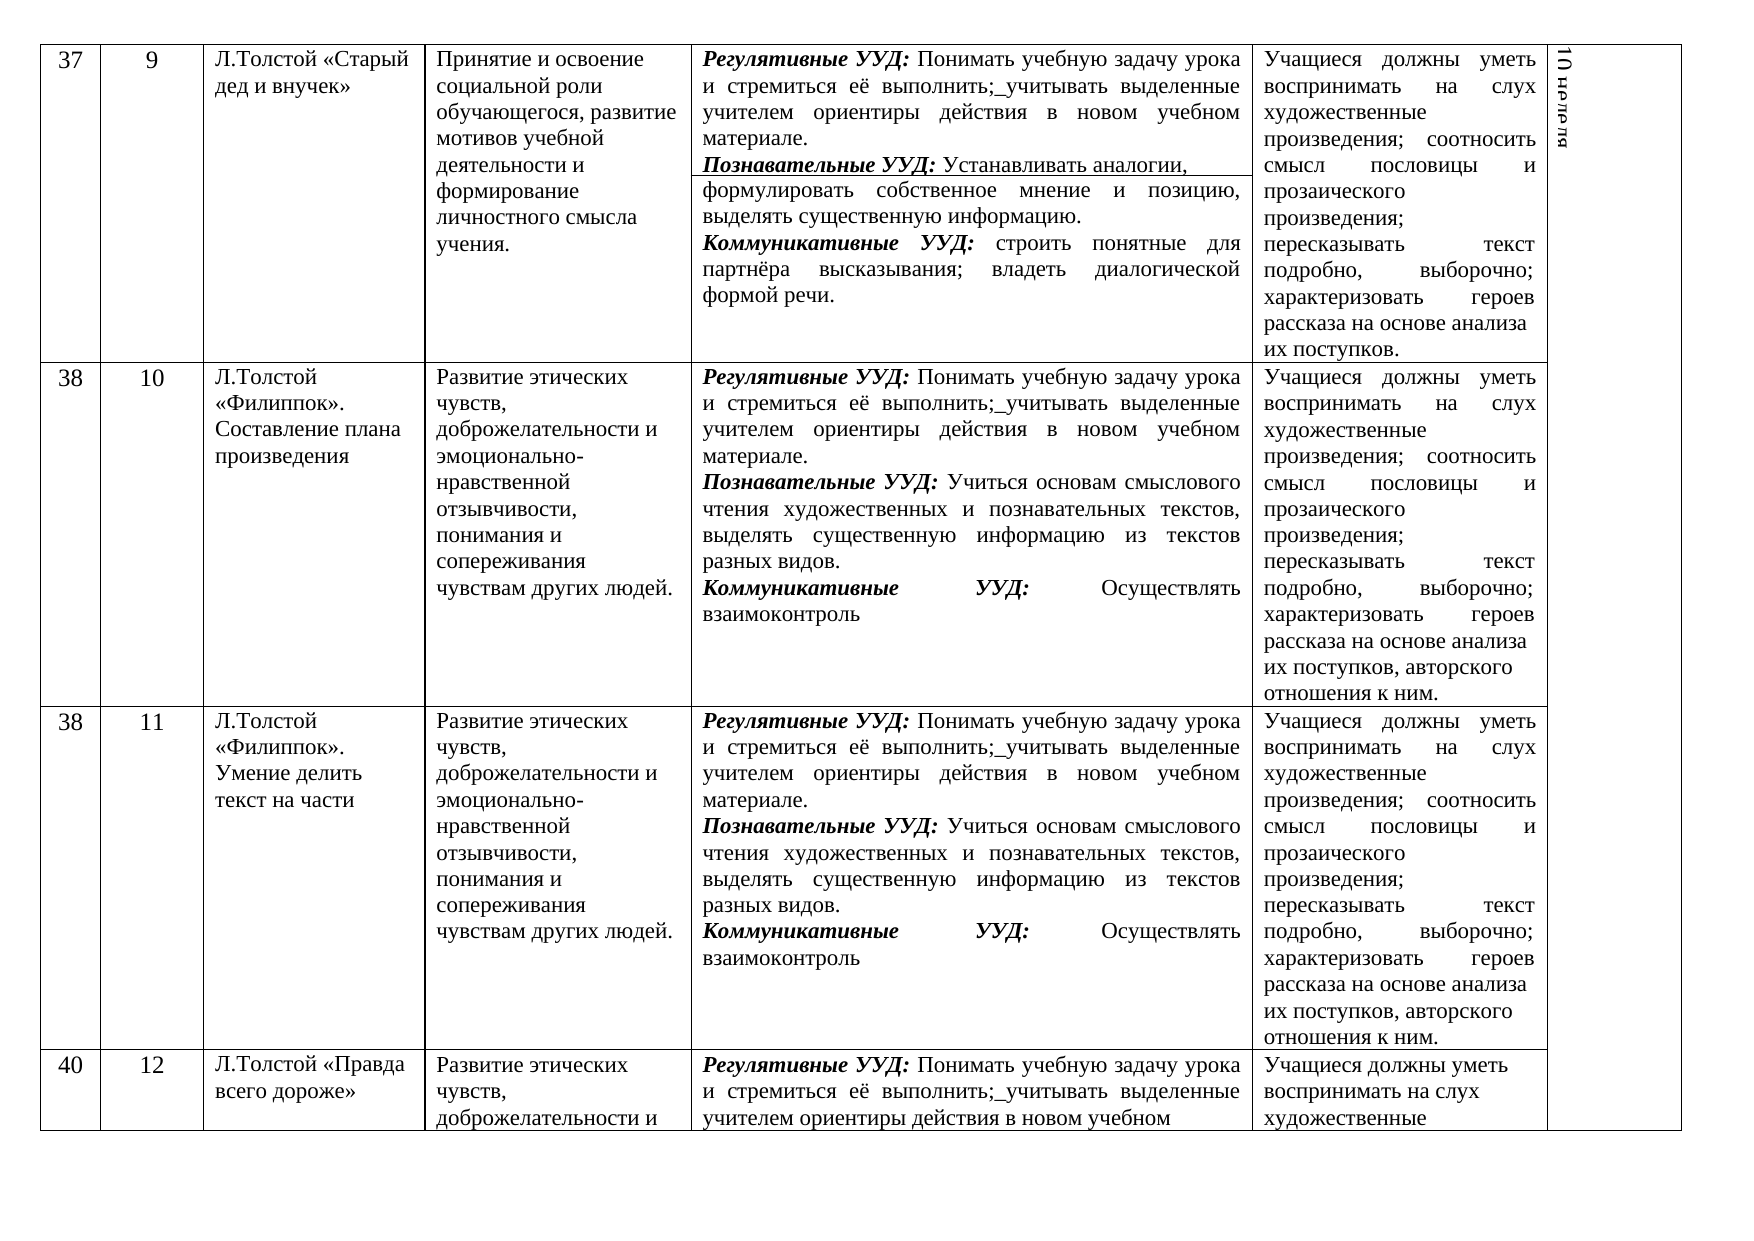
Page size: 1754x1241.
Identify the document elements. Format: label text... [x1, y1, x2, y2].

table_cell Учащиеся должны уметь воспринимать на слух художественные произведения; соотносить смысл пословицы и прозаического произведения; пересказывать текст подробно, выборочно; характеризовать героев рассказа на основе анализа их поступков, авторского отношения к ним. [1253, 707, 1547, 1049]
table_header 9 [101, 45, 203, 362]
table_cell Учащиеся должны уметь воспринимать на слух художественные [1253, 1050, 1547, 1130]
table_cell Регулятивные УУД: Понимать учебную задачу урока и стремиться её выполнить;_учитывать выделенные учителем ориентиры действия в новом учебном материале. Познавательные УУД: Учиться основам смыслового чтения художественных и познавательных текстов, выделять существенную информацию из текстов разных видов. Коммуникативные УУД: Осуществлять взаимоконтроль [692, 363, 1252, 706]
table_cell формулировать собственное мнение и позицию, выделять существенную информацию. Коммуникативные УУД: строить понятные для партнёра высказывания; владеть диалогической формой речи. [692, 176, 1252, 362]
table_header 37 [41, 45, 100, 362]
table_cell Развитие этических чувств, доброжелательности и эмоциональнонравственной отзывчивости, понимания и сопереживания чувствам других людей. [426, 707, 691, 1049]
table_cell 40 [41, 1050, 100, 1130]
table_cell 38 [41, 707, 100, 1049]
table_cell Л.Толстой «Филиппок». Умение делить текст на части [204, 707, 424, 1049]
table_cell 11 [101, 707, 203, 1049]
table_cell Развитие этических чувств, доброжелательности и [426, 1050, 691, 1130]
table_cell 12 [101, 1050, 203, 1130]
table_cell 38 [41, 363, 100, 706]
table_header 10 неделя [1548, 45, 1681, 1130]
table_cell Развитие этических чувств, доброжелательности и эмоциональнонравственной отзывчивости, понимания и сопереживания чувствам других людей. [426, 363, 691, 706]
table_header Л.Толстой «Старый дед и внучек» [204, 45, 424, 362]
table_cell Регулятивные УУД: Понимать учебную задачу урока и стремиться её выполнить;_учитывать выделенные учителем ориентиры действия в новом учебном материале. Познавательные УУД: Учиться основам смыслового чтения художественных и познавательных текстов, выделять существенную информацию из текстов разных видов. Коммуникативные УУД: Осуществлять взаимоконтроль [692, 707, 1252, 1049]
table_cell 10 [101, 363, 203, 706]
table_header Принятие и освоение социальной роли обучающегося, развитие мотивов учебной деятельности и формирование личностного смысла учения. [426, 45, 691, 362]
table_cell Регулятивные УУД: Понимать учебную задачу урока и стремиться её выполнить;_учитывать выделенные учителем ориентиры действия в новом учебном [692, 1050, 1252, 1130]
table_header Учащиеся должны уметь воспринимать на слух художественные произведения; соотносить смысл пословицы и прозаического произведения; пересказывать текст подробно, выборочно; характеризовать героев рассказа на основе анализа их поступков. [1253, 45, 1547, 362]
table_cell Л.Толстой «Правда всего дороже» [204, 1050, 424, 1130]
table_header Регулятивные УУД: Понимать учебную задачу урока и стремиться её выполнить;_учитывать выделенные учителем ориентиры действия в новом учебном материале. Познавательные УУД: Устанавливать аналогии, [692, 45, 1252, 175]
table_cell Л.Толстой «Филиппок». Составление плана произведения [204, 363, 424, 706]
table_cell Учащиеся должны уметь воспринимать на слух художественные произведения; соотносить смысл пословицы и прозаического произведения; пересказывать текст подробно, выборочно; характеризовать героев рассказа на основе анализа их поступков, авторского отношения к ним. [1253, 363, 1547, 706]
